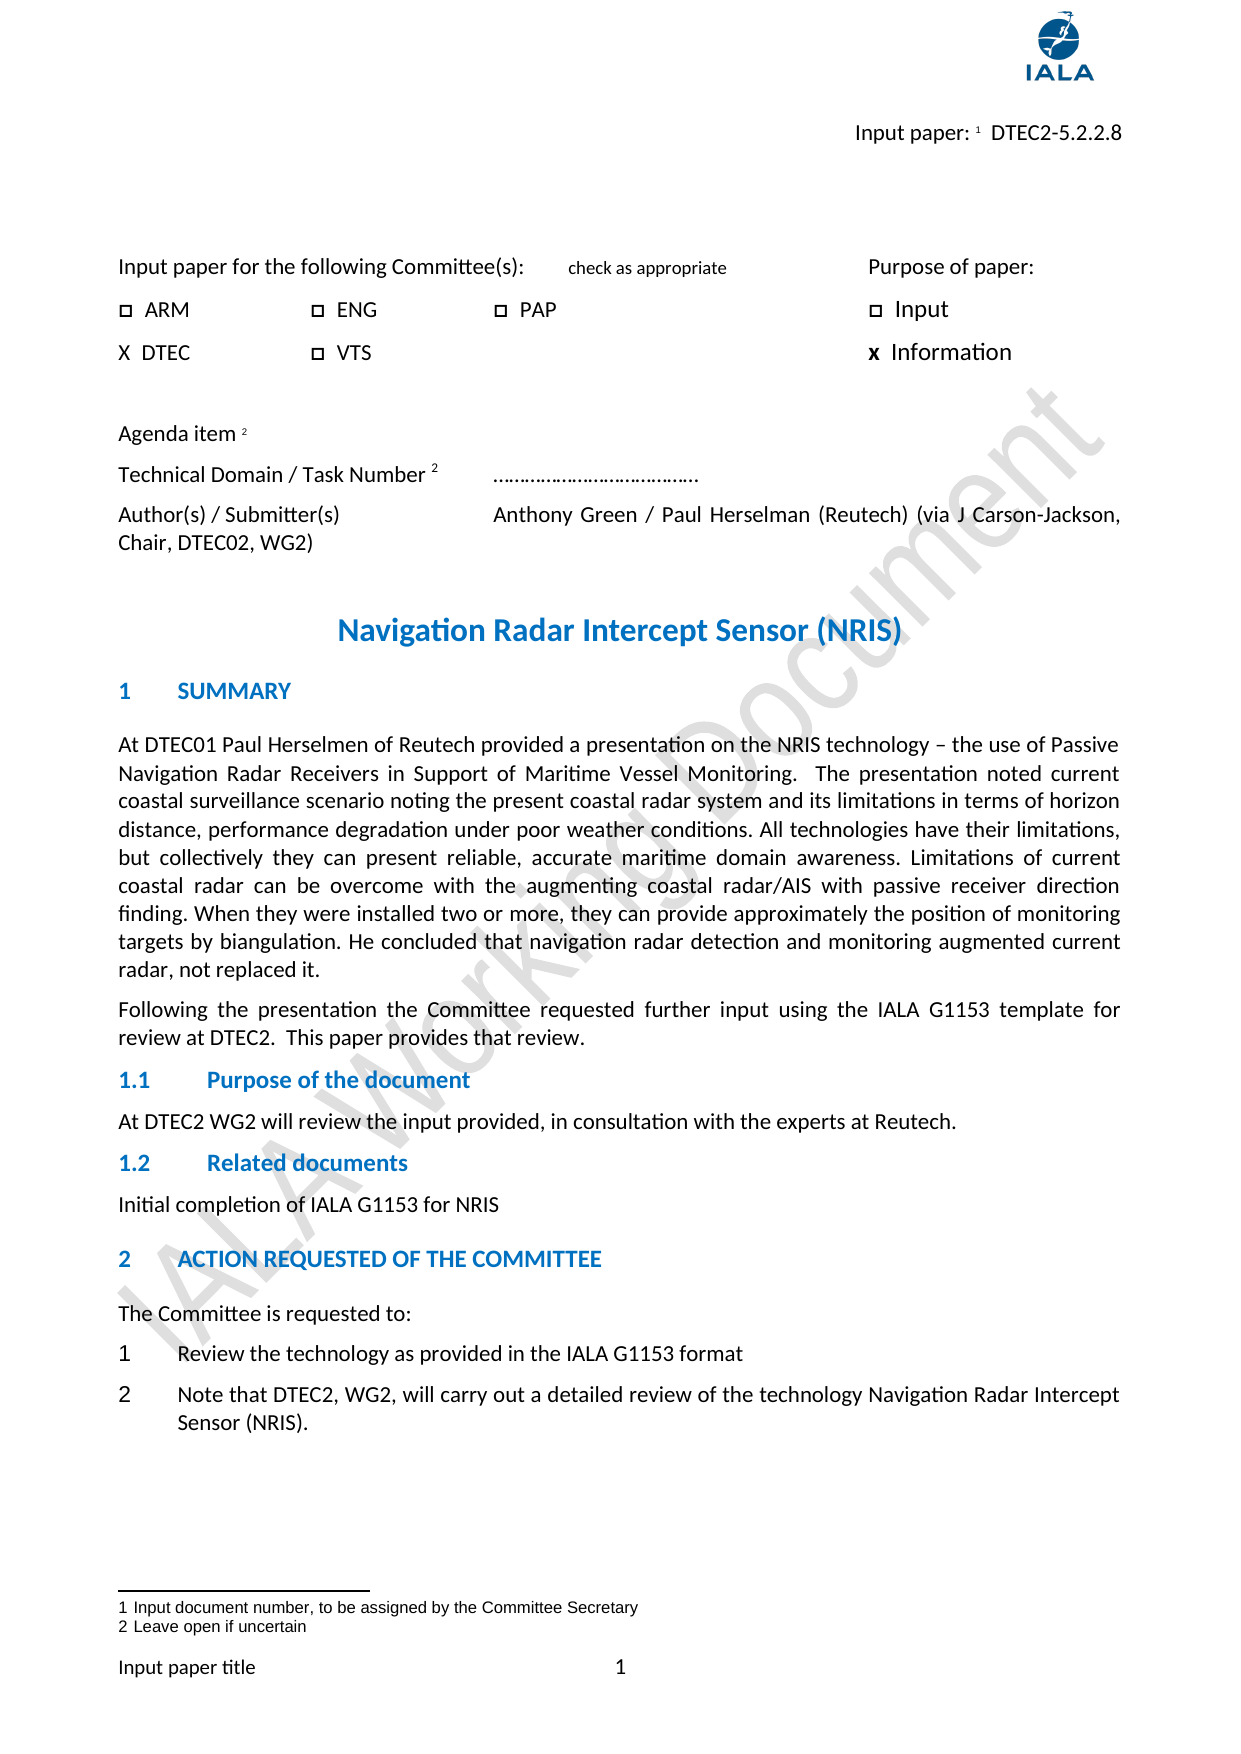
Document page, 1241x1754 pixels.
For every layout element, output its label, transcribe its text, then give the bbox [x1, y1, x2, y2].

subtitle Purpose of the document [118, 1064, 1122, 1094]
text The Committee is requested to: [118, 1299, 1122, 1327]
text At DTEC2 WG2 will review the input provided, in consultation with the experts at Reutech. [118, 1107, 1122, 1135]
text Input paper for the following Committee(s): check as appropriate Purpose of paper: [118, 252, 1122, 280]
text Technical Domain / Task Number 2 ………………………………… [118, 460, 1122, 488]
text Author(s) / Submitter(s) Anthony Green / Paul Herselman (Reutech) (via J Carson-Jackson, Chair, DTEC02, WG2) [118, 500, 1122, 556]
title Navigation Radar Intercept Sensor (NRIS) [118, 609, 1122, 650]
list Note that DTEC2, WG2, will carry out a detailed review of the technology Navigation Radar Intercept Sensor (NRIS). [118, 1380, 1122, 1436]
text Input paper: DTEC2-5.2.2.8 [118, 118, 1122, 146]
text Initial completion of IALA G1153 for NRIS [118, 1190, 1122, 1218]
subtitle Related documents [118, 1147, 1122, 1178]
picture [1011, 3, 1106, 96]
text Following the presentation the Committee requested further input using the IALA G1153 template for review at DTEC2. This paper provides that review. [118, 995, 1122, 1051]
text At DTEC01 Paul Herselmen of Reutech provided a presentation on the NRIS technology – the use of Passive Navigation Radar Receivers in Support of Maritime Vessel Monitoring. The presentation noted current coastal surveillance scenario noting the present coastal radar system and its limitations in terms of horizon distance, performance degradation under poor weather conditions. All technologies have their limitations, but collectively they can present reliable, accurate maritime domain awareness. Limitations of current coastal radar can be overcome with the augmenting coastal radar/AIS with passive receiver direction finding. When they were installed two or more, they can provide approximately the position of monitoring targets by biangulation. He concluded that navigation radar detection and monitoring augmented current radar, not replaced it. [118, 731, 1122, 983]
list Review the technology as provided in the IALA G1153 format [118, 1339, 1122, 1367]
subtitle Action requested of the Committee [118, 1243, 1122, 1274]
subtitle Summary [118, 675, 1122, 706]
text X DTEC □ VTS x Information [118, 336, 1122, 366]
text Agenda item [118, 419, 1122, 447]
text □ ARM □ ENG □ PAP □ Input [118, 293, 1122, 323]
